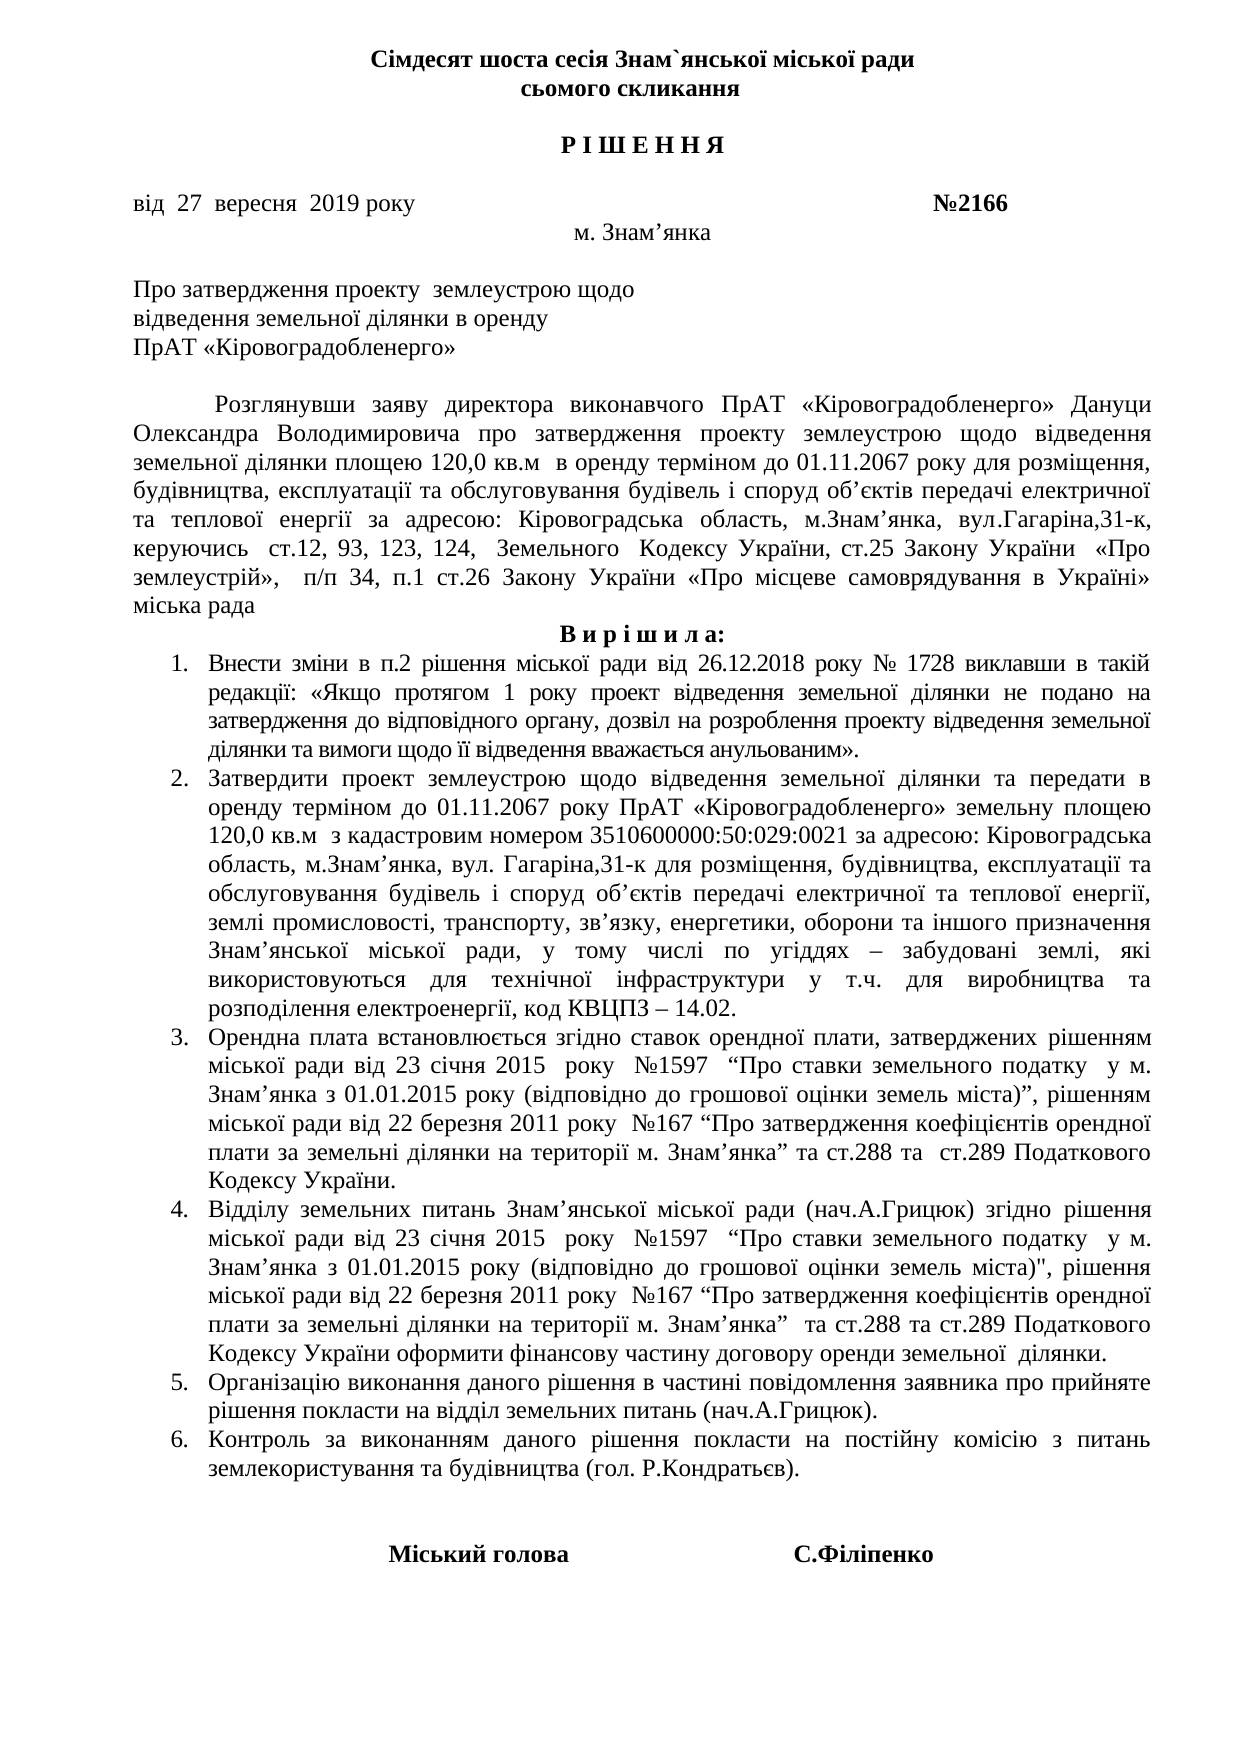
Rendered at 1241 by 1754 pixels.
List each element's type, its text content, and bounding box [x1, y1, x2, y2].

text В и р і ш и л а: [133, 619, 1152, 648]
text відведення земельної ділянки в оренду [133, 303, 1152, 332]
list Затвердити проект землеустрою щодо відведення земельної ділянки та передати в оренду терміном до 01.11.2067 року ПрАТ «Кіровоградобленерго» земельну площею 120,0 кв.м з кадастровим номером 3510600000:50:029:0021 за адресою: Кіровоградська область, м.Знам’янка, вул. Гагаріна,31-к для розміщення, будівництва, експлуатації та обслуговування будівель і споруд об’єктів передачі електричної та теплової енергії, землі промисловості, транспорту, зв’язку, енергетики, оборони та іншого призначення Знам’янської міської ради, у тому числі по угіддях – забудовані землі, які використовуються для технічної інфраструктури у т.ч. для виробництва та розподілення електроенергії, код КВЦПЗ – 14.02. [170, 763, 1152, 1022]
text Сімдесят шоста сесія Знам`янської міської ради [133, 44, 1152, 73]
text Р І Ш Е Н Н Я [133, 131, 1152, 159]
list Відділу земельних питань Знам’янської міської ради (нач.А.Грицюк) згідно рішення міської ради від 23 січня 2015 року №1597 “Про ставки земельного податку у м. Знам’янка з 01.01.2015 року (відповідно до грошової оцінки земель міста)", рішення міської ради від 22 березня 2011 року №167 “Про затвердження коефіцієнтів орендної плати за земельні ділянки на території м. Знам’янка” та ст.288 та ст.289 Податкового Кодексу України оформити фінансову частину договору оренди земельної ділянки. [170, 1194, 1152, 1367]
list Внести зміни в п.2 рішення міської ради від 26.12.2018 року № 1728 виклавши в такій редакції: «Якщо протягом 1 року проект відведення земельної ділянки не подано на затвердження до відповідного органу, дозвіл на розроблення проекту відведення земельної ділянки та вимоги щодо її відведення вважається анульованим». [170, 648, 1152, 763]
text від 27 вересня 2019 року №2166 [133, 188, 1152, 217]
text м. Знам’янка [133, 217, 1152, 246]
text сьомого скликання [283, 73, 1152, 102]
text Про затвердження проекту землеустрою щодо [133, 274, 1152, 303]
list Орендна плата встановлюється згідно ставок орендної плати, затверджених рішенням міської ради від 23 січня 2015 року №1597 “Про ставки земельного податку у м. Знам’янка з 01.01.2015 року (відповідно до грошової оцінки земель міста)”, рішенням міської ради від 22 березня 2011 року №167 “Про затвердження коефіцієнтів орендної плати за земельні ділянки на території м. Знам’янка” та ст.288 та ст.289 Податкового Кодексу України. [170, 1022, 1152, 1194]
text Міський голова С.Філіпенко [170, 1539, 1152, 1568]
list Організацію виконання даного рішення в частині повідомлення заявника про прийняте рішення покласти на відділ земельних питань (нач.А.Грицюк). [170, 1367, 1152, 1424]
list Контроль за виконанням даного рішення покласти на постійну комісію з питань землекористування та будівництва (гол. Р.Кондратьєв). [170, 1424, 1152, 1482]
text ПрАТ «Кіровоградобленерго» [133, 332, 590, 361]
text Розглянувши заяву директора виконавчого ПрАТ «Кіровоградобленерго» Дануци Олександра Володимировича про затвердження проекту землеустрою щодо відведення земельної ділянки площею 120,0 кв.м в оренду терміном до 01.11.2067 року для розміщення, будівництва, експлуатації та обслуговування будівель і споруд об’єктів передачі електричної та теплової енергії за адресою: Кіровоградська область, м.Знам’янка, вул.Гагаріна,31-к, керуючись ст.12, 93, 123, 124, Земельного Кодексу України, ст.25 Закону України «Про землеустрій», п/п 34, п.1 ст.26 Закону України «Про мiсцеве самоврядування в Українi» мiська рада [133, 389, 1152, 619]
